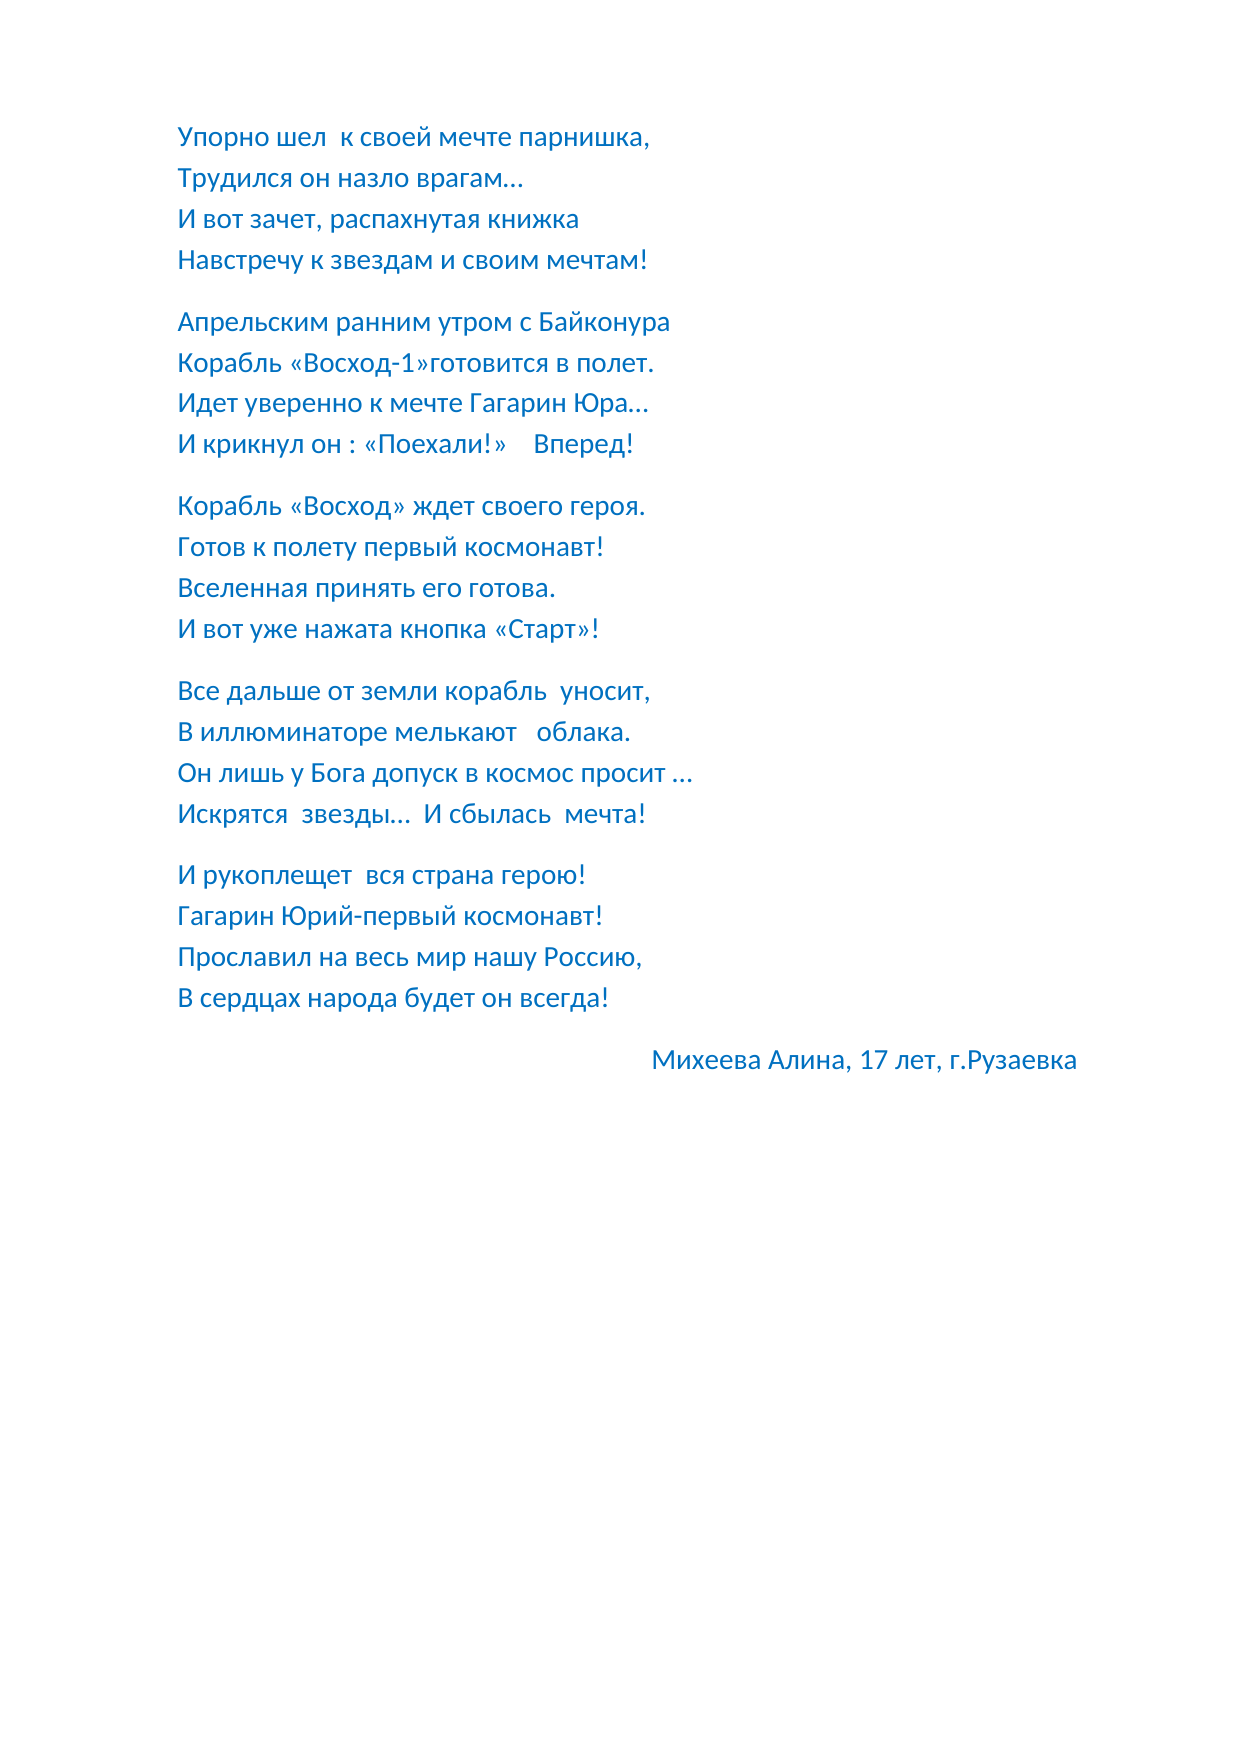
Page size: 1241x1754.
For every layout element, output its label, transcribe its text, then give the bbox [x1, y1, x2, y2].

text Михеева Алина, 17 лет, г.Рузаевка [177, 1041, 1152, 1077]
text И рукоплещет вся страна герою! Гагарин Юрий-первый космонавт! Прославил на весь мир нашу Россию, В сердцах народа будет он всегда! [177, 856, 1152, 1015]
text Упорно шел к своей мечте парнишка, Трудился он назло врагам… И вот зачет, распахнутая книжка Навстречу к звездам и своим мечтам! [177, 118, 1152, 277]
text Все дальше от земли корабль уносит, В иллюминаторе мелькают облака. Он лишь у Бога допуск в космос просит … Искрятся звезды… И сбылась мечта! [177, 672, 1152, 830]
text Апрельским ранним утром с Байконура Корабль «Восход-1»готовится в полет. Идет уверенно к мечте Гагарин Юра… И крикнул он : «Поехали!» Вперед! [177, 303, 1152, 461]
text Корабль «Восход» ждет своего героя. Готов к полету первый космонавт! Вселенная принять его готова. И вот уже нажата кнопка «Старт»! [177, 487, 1152, 646]
